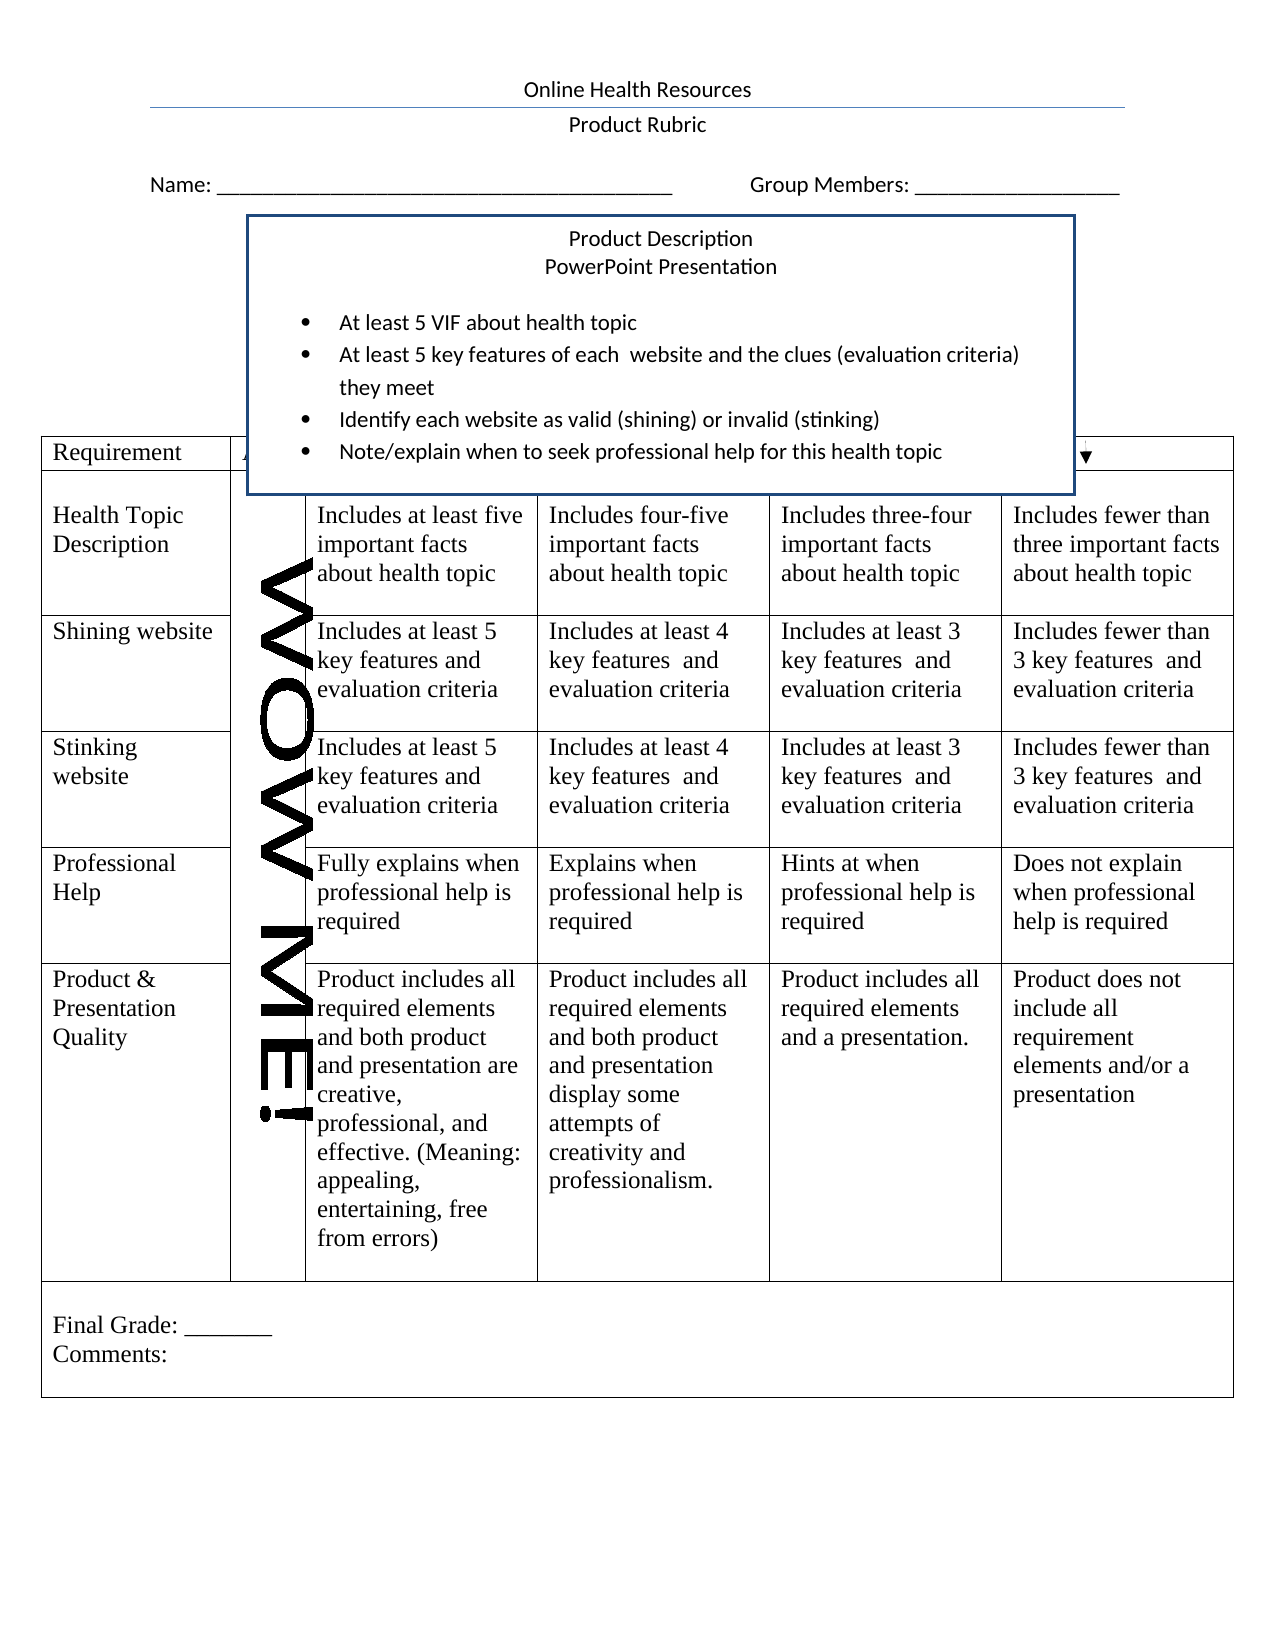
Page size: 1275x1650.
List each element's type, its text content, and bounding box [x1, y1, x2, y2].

table_cell Includes fewer than three important facts about health topic [1002, 471, 1233, 615]
table_cell Product does not include all requirement elements and/or a presentation [1002, 964, 1233, 1281]
table_cell Includes at least 3 key features and evaluation criteria [770, 732, 1001, 847]
table_cell Hints at when professional help is required [770, 848, 1001, 963]
table_cell Professional Help [42, 848, 230, 963]
table_cell Final Grade: _______ Comments: [42, 1282, 1233, 1397]
table_cell Product includes all required elements and both product and presentation display some attempts of creativity and professionalism. [538, 964, 769, 1281]
table_cell Includes at least 4 key features and evaluation criteria [538, 732, 769, 847]
table_cell Includes at least 5 key features and evaluation criteria [306, 616, 537, 731]
table_cell Does not explain when professional help is required [1002, 848, 1233, 963]
table_cell Includes fewer than 3 key features and evaluation criteria [1002, 732, 1233, 847]
list Name: ________________________________________ Group Members: __________________ [150, 171, 1125, 198]
table_cell Includes four-five important facts about health topic [538, 496, 769, 615]
table_cell Shining website [42, 616, 230, 731]
table_cell Includes three-four important facts about health topic [770, 496, 1001, 615]
table_header A+ [231, 437, 246, 470]
table_cell Product includes all required elements and both product and presentation are creative, professional, and effective. (Meaning: appealing, entertaining, free from errors) [306, 964, 537, 1281]
table_cell Fully explains when professional help is required [306, 848, 537, 963]
table_cell [231, 471, 305, 1281]
table_cell Includes at least five important facts about health topic [306, 496, 537, 615]
table_cell Includes at least 5 key features and evaluation criteria [306, 732, 537, 847]
table_cell Includes fewer than 3 key features and evaluation criteria [1002, 616, 1233, 731]
table_header Requirement [42, 437, 230, 470]
table_cell Product & Presentation Quality [42, 964, 230, 1281]
table_cell Includes at least 3 key features and evaluation criteria [770, 616, 1001, 731]
table_cell Stinking website [42, 732, 230, 847]
table_header D and [1076, 437, 1233, 470]
table_cell Explains when professional help is required [538, 848, 769, 963]
table_cell Product includes all required elements and a presentation. [770, 964, 1001, 1281]
table_cell Includes at least 4 key features and evaluation criteria [538, 616, 769, 731]
table_cell Health Topic Description [42, 471, 230, 615]
